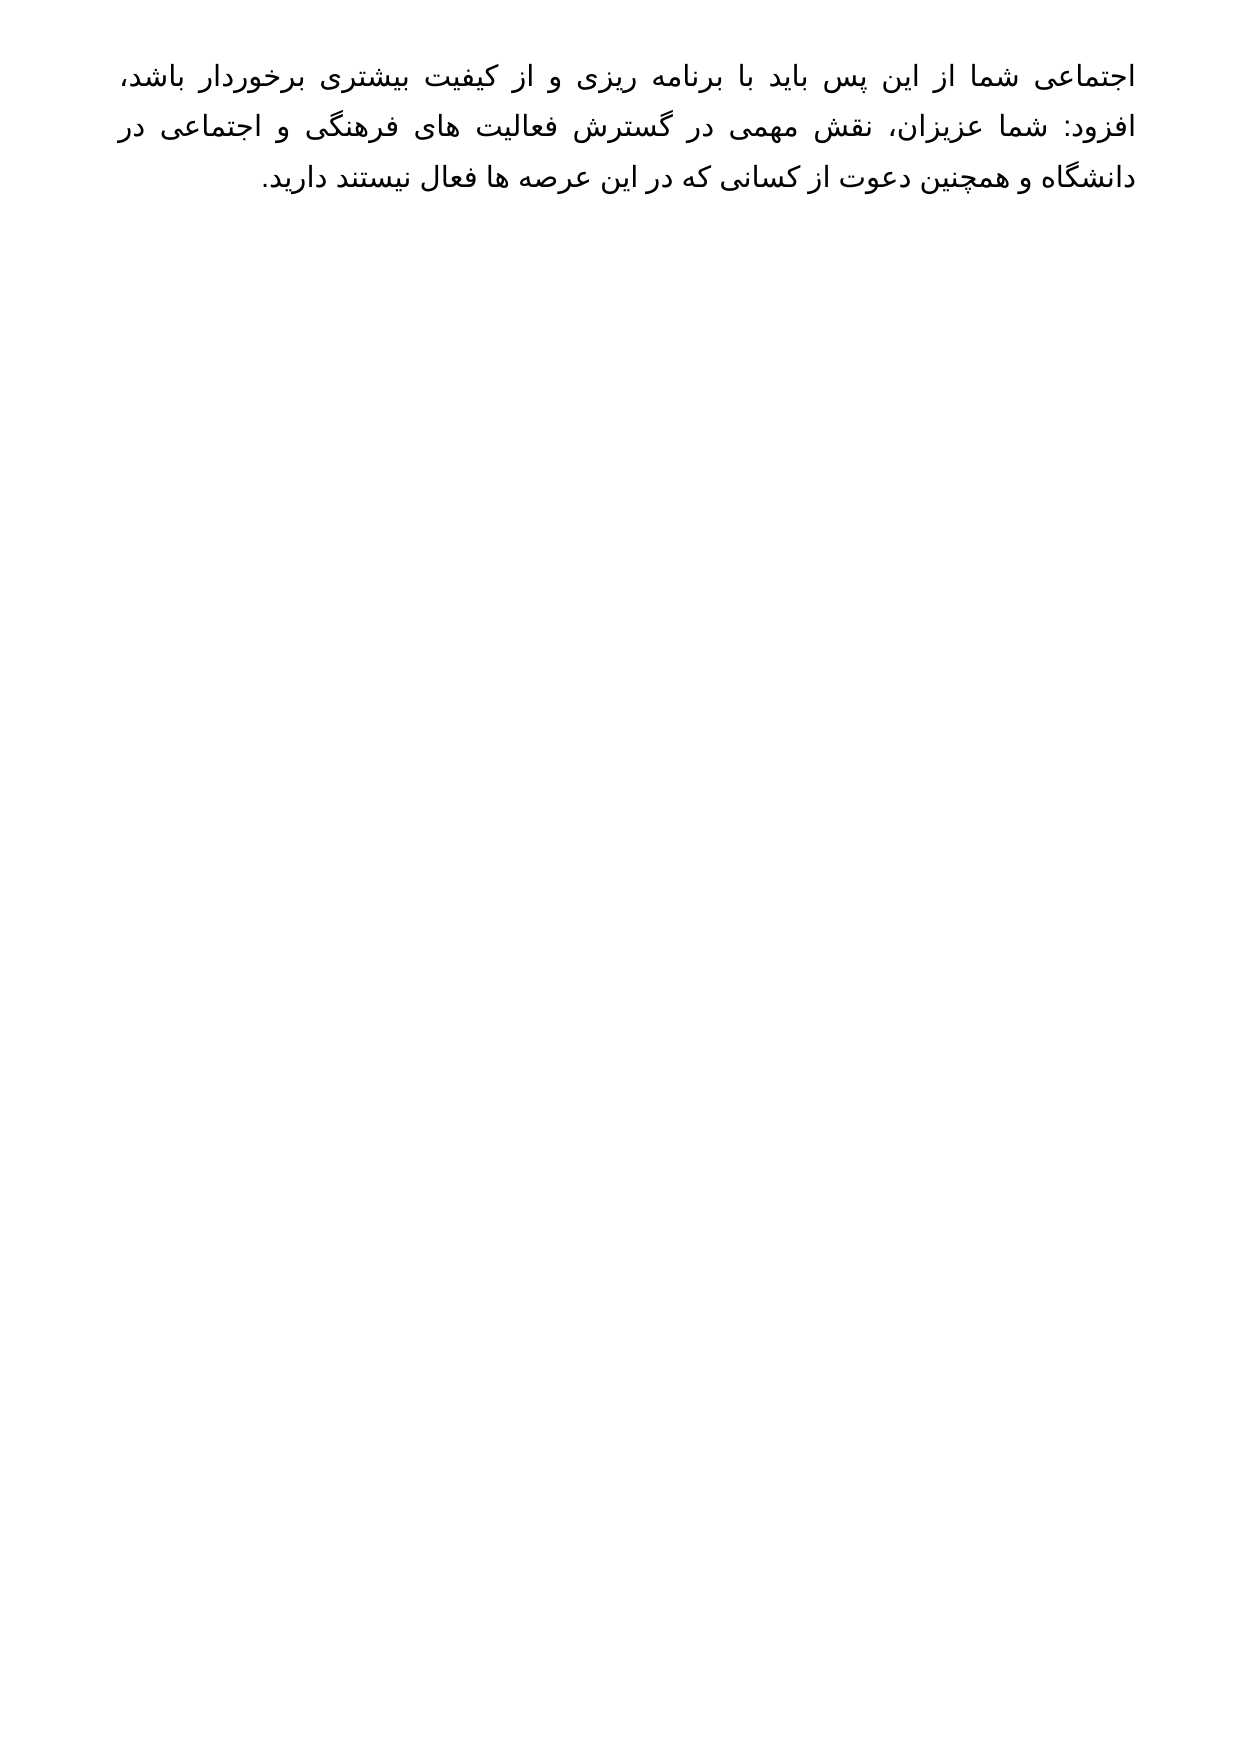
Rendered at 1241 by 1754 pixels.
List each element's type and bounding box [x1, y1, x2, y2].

text [118, 59, 1137, 193]
